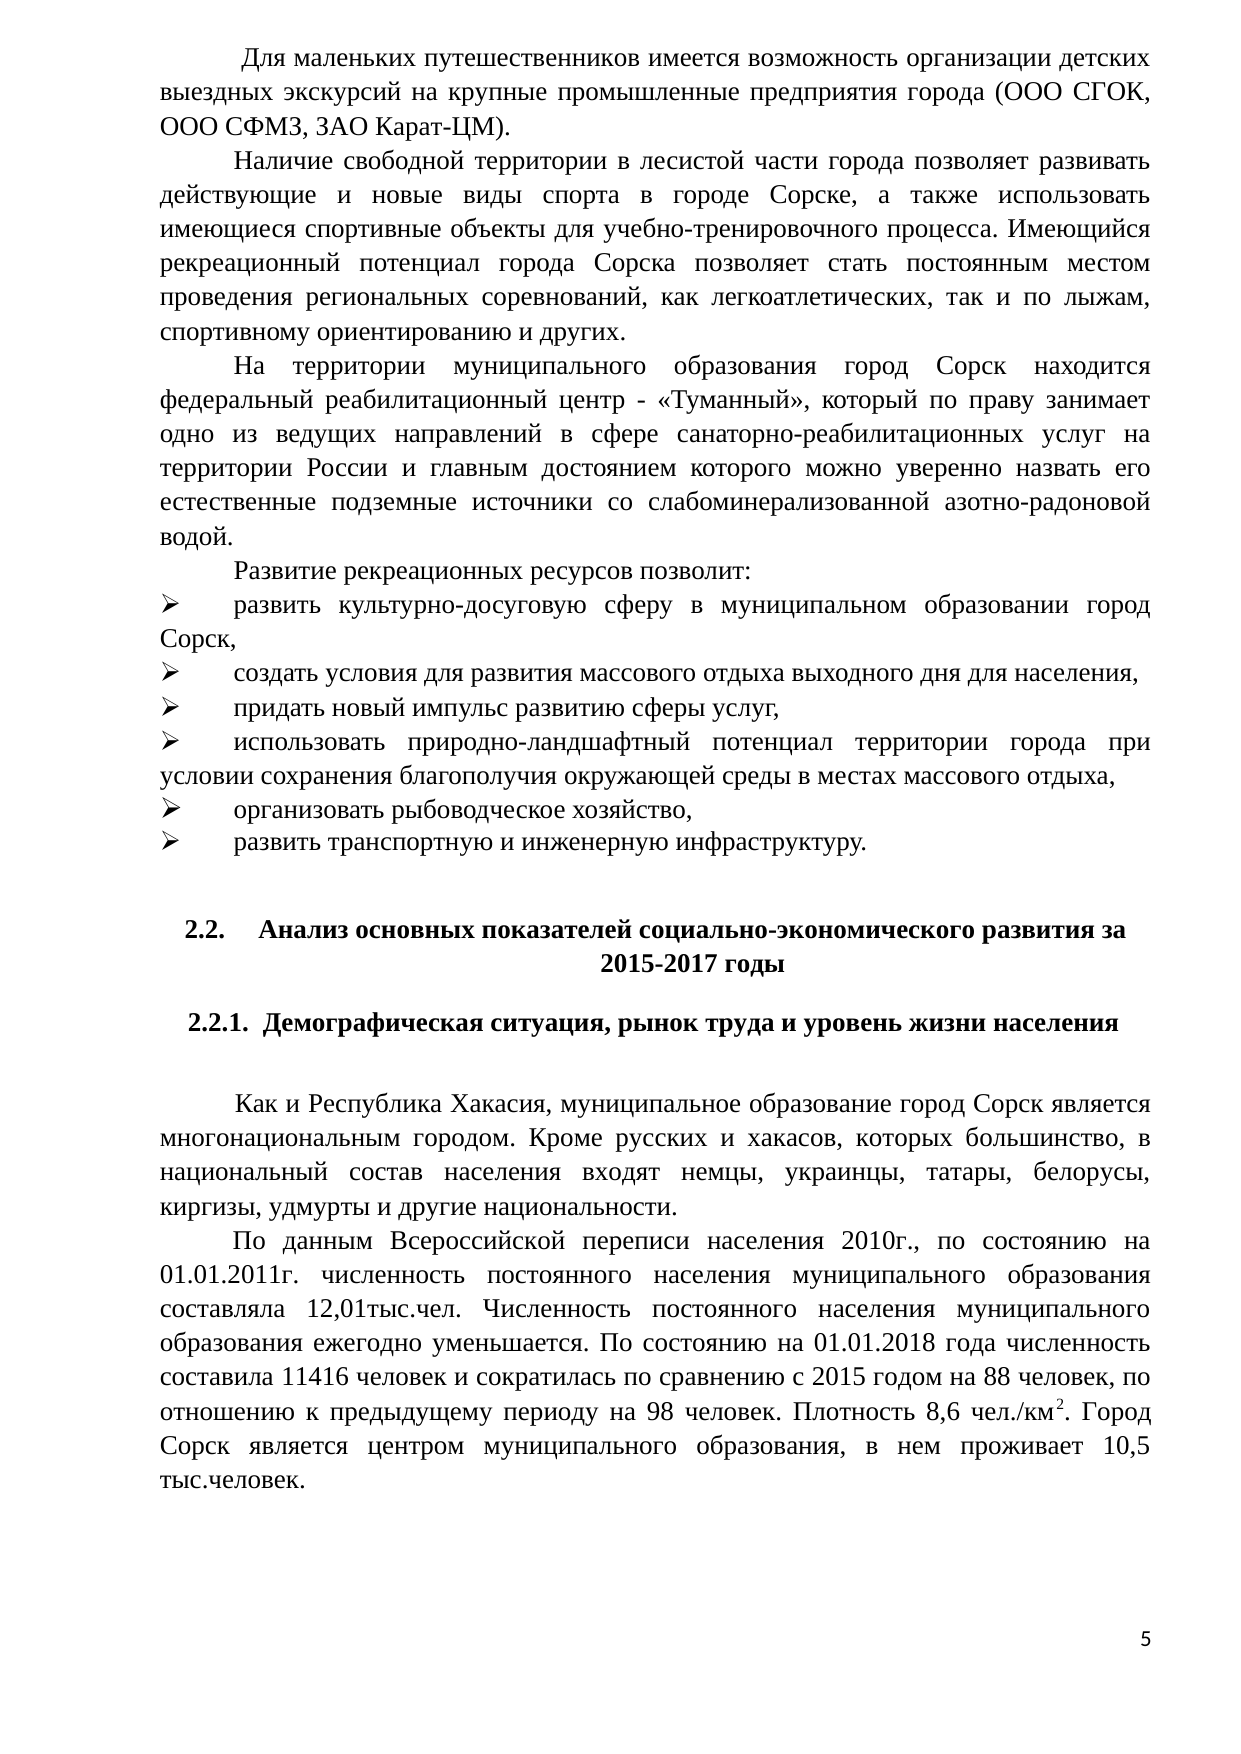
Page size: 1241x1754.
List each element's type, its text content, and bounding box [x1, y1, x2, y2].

list Анализ основных показателей социально-экономического развития за 2015-2017 годы [159, 913, 1152, 978]
list Демографическая ситуация, рынок труда и уровень жизни населения [158, 1006, 1149, 1037]
text На территории муниципального образования город Сорск находится федеральный реабилитационный центр - «Туманный», который по праву занимает одно из ведущих направлений в сфере санаторно-реабилитационных услуг на территории России и главным достоянием которого можно уверенно назвать его естественные подземные источники со слабоминерализованной азотно-радоновой водой. [159, 349, 1152, 551]
list развить культурно-досуговую сферу в муниципальном образовании город Сорск, [159, 588, 1152, 653]
text Развитие рекреационных ресурсов позволит: [159, 554, 1152, 585]
text Как и Республика Хакасия, муниципальное образование город Сорск является многонациональным городом. Кроме русских и хакасов, которых большинство, в национальный состав населения входят немцы, украинцы, татары, белорусы, киргизы, удмурты и другие национальности. [159, 1087, 1152, 1221]
list создать условия для развития массового отдыха выходного дня для населения, [159, 656, 1152, 688]
list организовать рыбоводческое хозяйство, [159, 794, 1152, 825]
text Для маленьких путешественников имеется возможность организации детских выездных экскурсий на крупные промышленные предприятия города (ООО СГОК, ООО СФМЗ, ЗАО Карат-ЦМ). [159, 41, 1152, 141]
list развить транспортную и инженерную инфраструктуру. [159, 825, 1152, 857]
text Наличие свободной территории в лесистой части города позволяет развивать действующие и новые виды спорта в городе Сорске, а также использовать имеющиеся спортивные объекты для учебно-тренировочного процесса. Имеющийся рекреационный потенциал города Сорска позволяет стать постоянным местом проведения региональных соревнований, как легкоатлетических, так и по лыжам, спортивному ориентированию и других. [159, 144, 1152, 346]
list придать новый импульс развитию сферы услуг, [159, 691, 1152, 722]
text По данным Всероссийской переписи населения 2010г., по состоянию на 01.01.2011г. численность постоянного населения муниципального образования составляла 12,01тыс.чел. Численность постоянного населения муниципального образования ежегодно уменьшается. По состоянию на 01.01.2018 года численность составила 11416 человек и сократилась по сравнению с 2015 годом на 88 человек, по отношению к предыдущему периоду на 98 человек. Плотность 8,6 чел./км2. Город Сорск является центром муниципального образования, в нем проживает 10,5 тыс.человек. [159, 1224, 1152, 1494]
list использовать природно-ландшафтный потенциал территории города при условии сохранения благополучия окружающей среды в местах массового отдыха, [159, 725, 1152, 791]
